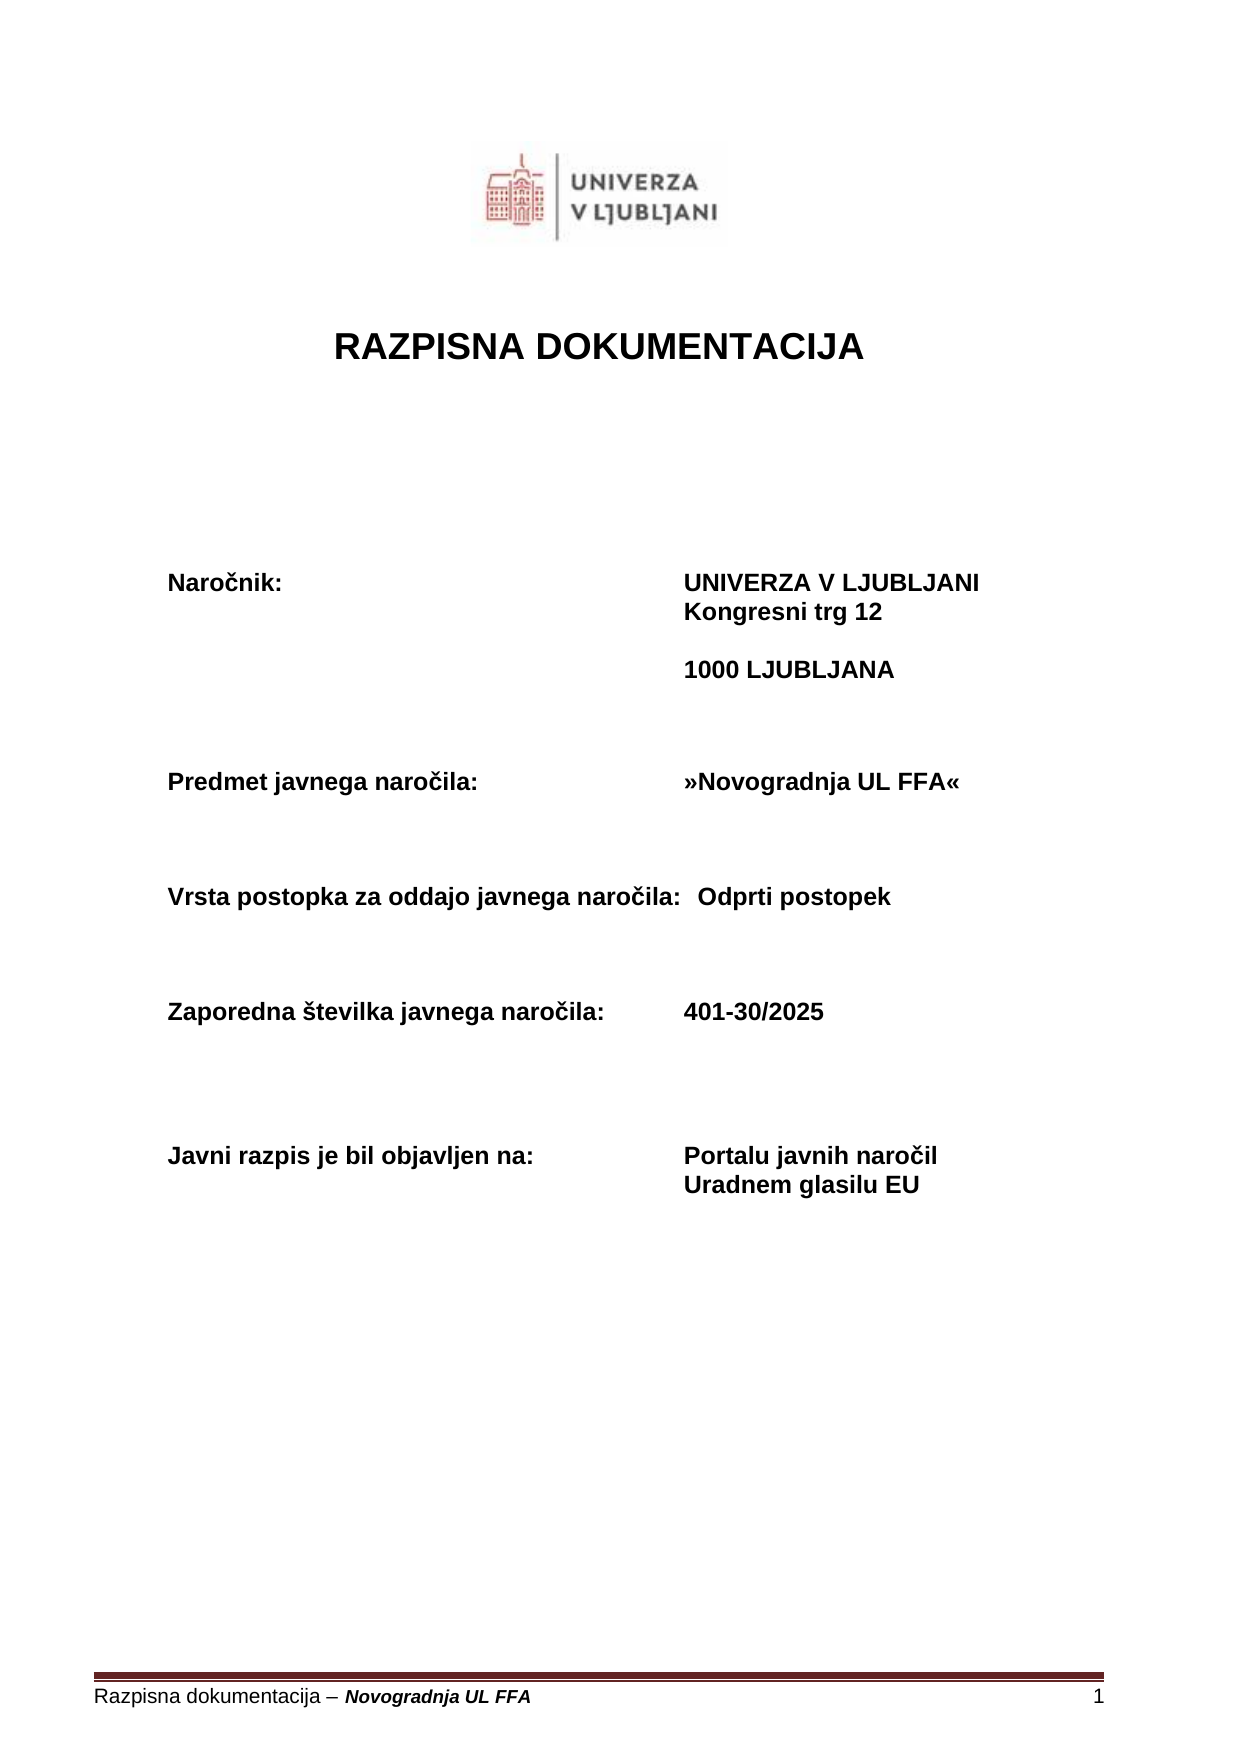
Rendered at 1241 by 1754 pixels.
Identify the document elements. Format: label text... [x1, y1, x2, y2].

text Vrsta postopka za oddajo javnega naročila: Odprti postopek [167, 882, 1104, 911]
subtitle Naročnik: UNIVERZA V LJUBLJANI [167, 568, 1104, 597]
text Zaporedna številka javnega naročila: 401-30/2025 [94, 997, 1104, 1026]
text Kongresni trg 12 [610, 597, 1104, 626]
text 1000 LJUBLJANA [610, 654, 1104, 683]
text Predmet javnega naročila: »Novogradnja UL FFA« [167, 767, 1104, 796]
text Uradnem glasilu EU [94, 1170, 1104, 1198]
text RAZPISNA DOKUMENTACIJA [94, 324, 1104, 367]
text Javni razpis je bil objavljen na: Portalu javnih naročil [94, 1141, 1104, 1170]
picture [470, 141, 728, 247]
